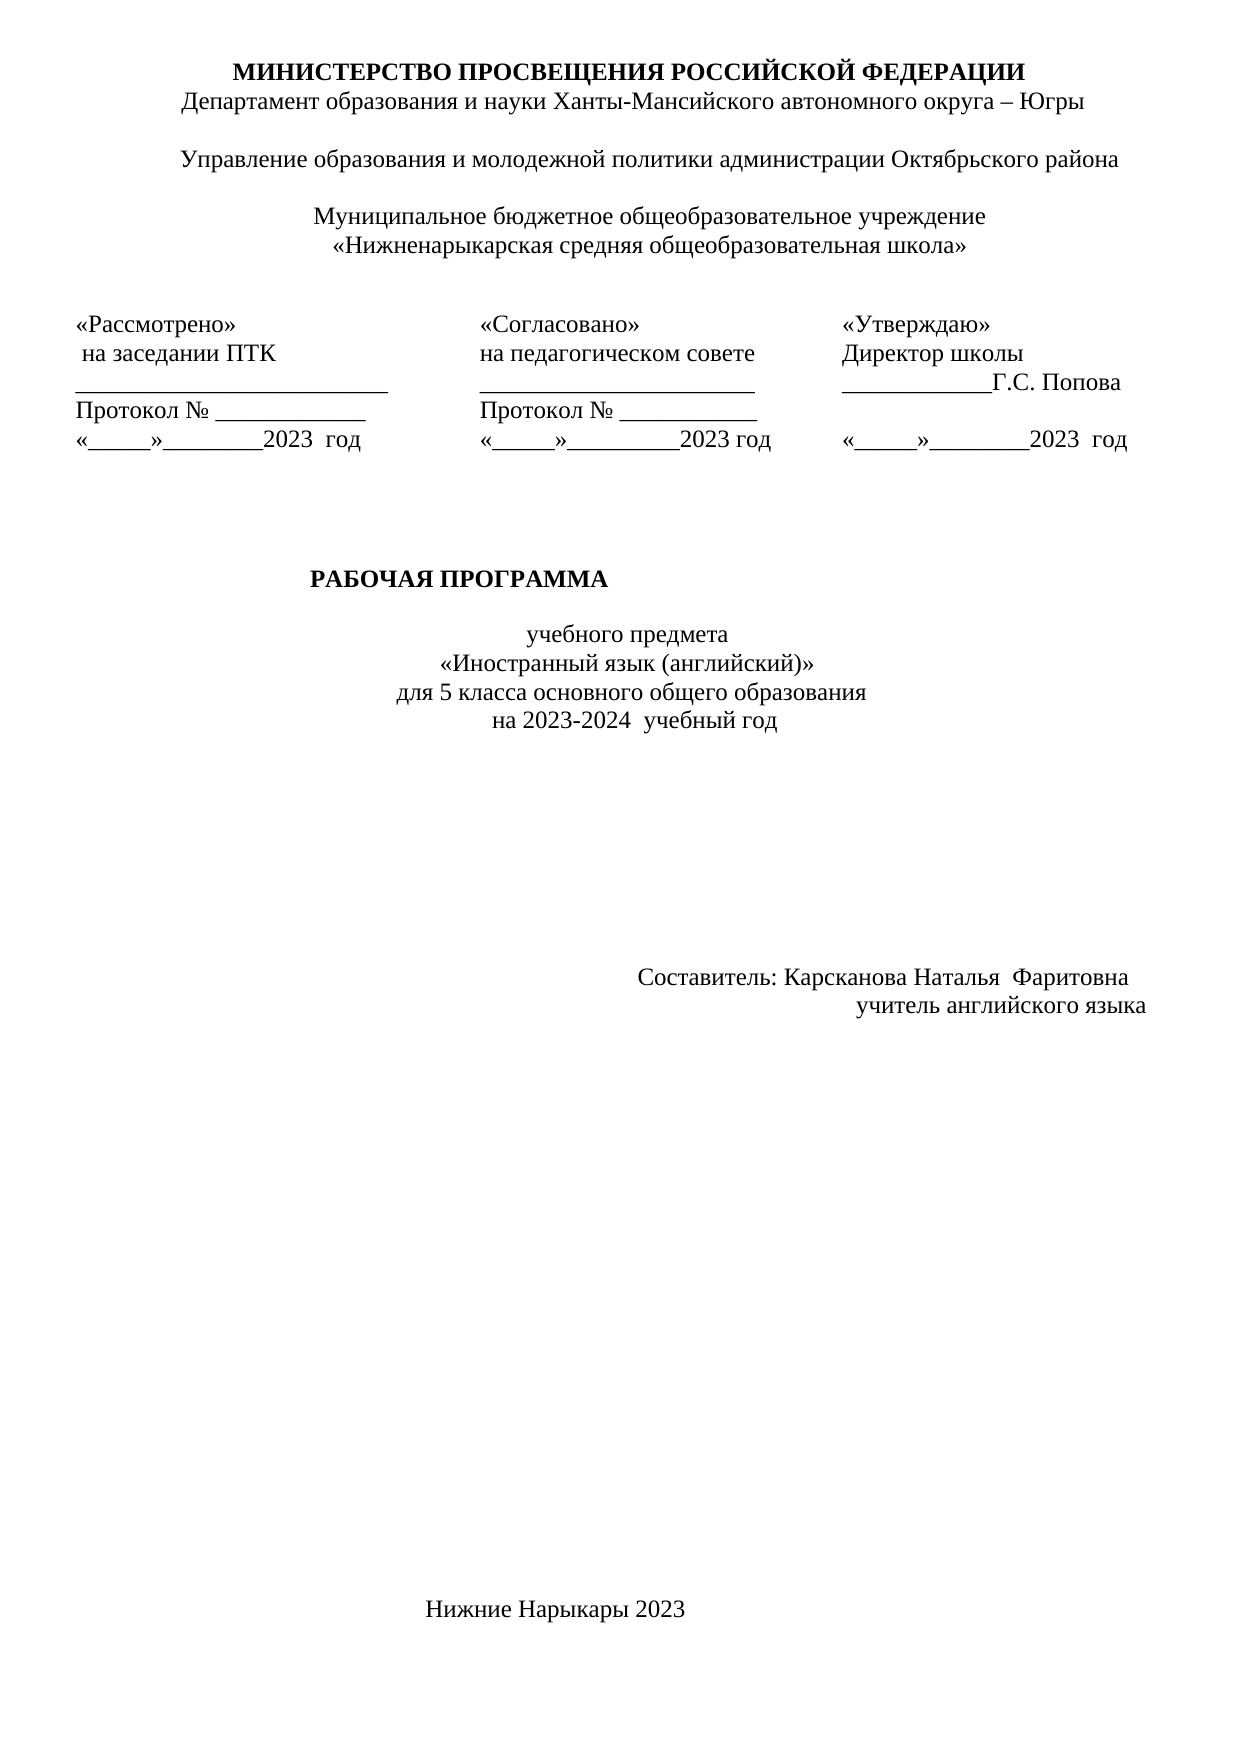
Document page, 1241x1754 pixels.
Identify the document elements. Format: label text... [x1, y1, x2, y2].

table_header «Рассмотрено» на заседании ПТК _________________________ Протокол № ____________ «_____»________2023 год [64, 309, 468, 540]
text для 5 класса основного общего образования на 2023-2024 учебный год [390, 677, 879, 734]
text «Нижненарыкарская средняя общеобразовательная школа» [150, 230, 1149, 259]
text Составитель: Карсканова Наталья Фаритовна учитель английского языка [637, 962, 1149, 1019]
text Нижние Нарыкары 2023 [150, 1594, 685, 1623]
table_header «Утверждаю» Директор школы ____________Г.С. Попова «_____»________2023 год [831, 309, 1144, 540]
text Департамент образования и науки Ханты-Мансийского автономного округа – Югры [181, 86, 1149, 115]
text РАБОЧАЯ ПРОГРАММА [150, 564, 774, 619]
text МИНИСТЕРСТВО ПРОСВЕЩЕНИЯ РОССИЙСКОЙ ФЕДЕРАЦИИ [232, 57, 1149, 86]
table_header «Согласовано» на педагогическом совете ______________________ Протокол № ___________ «_____»_________2023 год [468, 309, 831, 540]
text учебного предмета «Иностранный язык (английский)» [435, 619, 819, 677]
text Муниципальное бюджетное общеобразовательное учреждение [150, 201, 1149, 230]
text Управление образования и молодежной политики администрации Октябрьского района [150, 144, 1149, 172]
